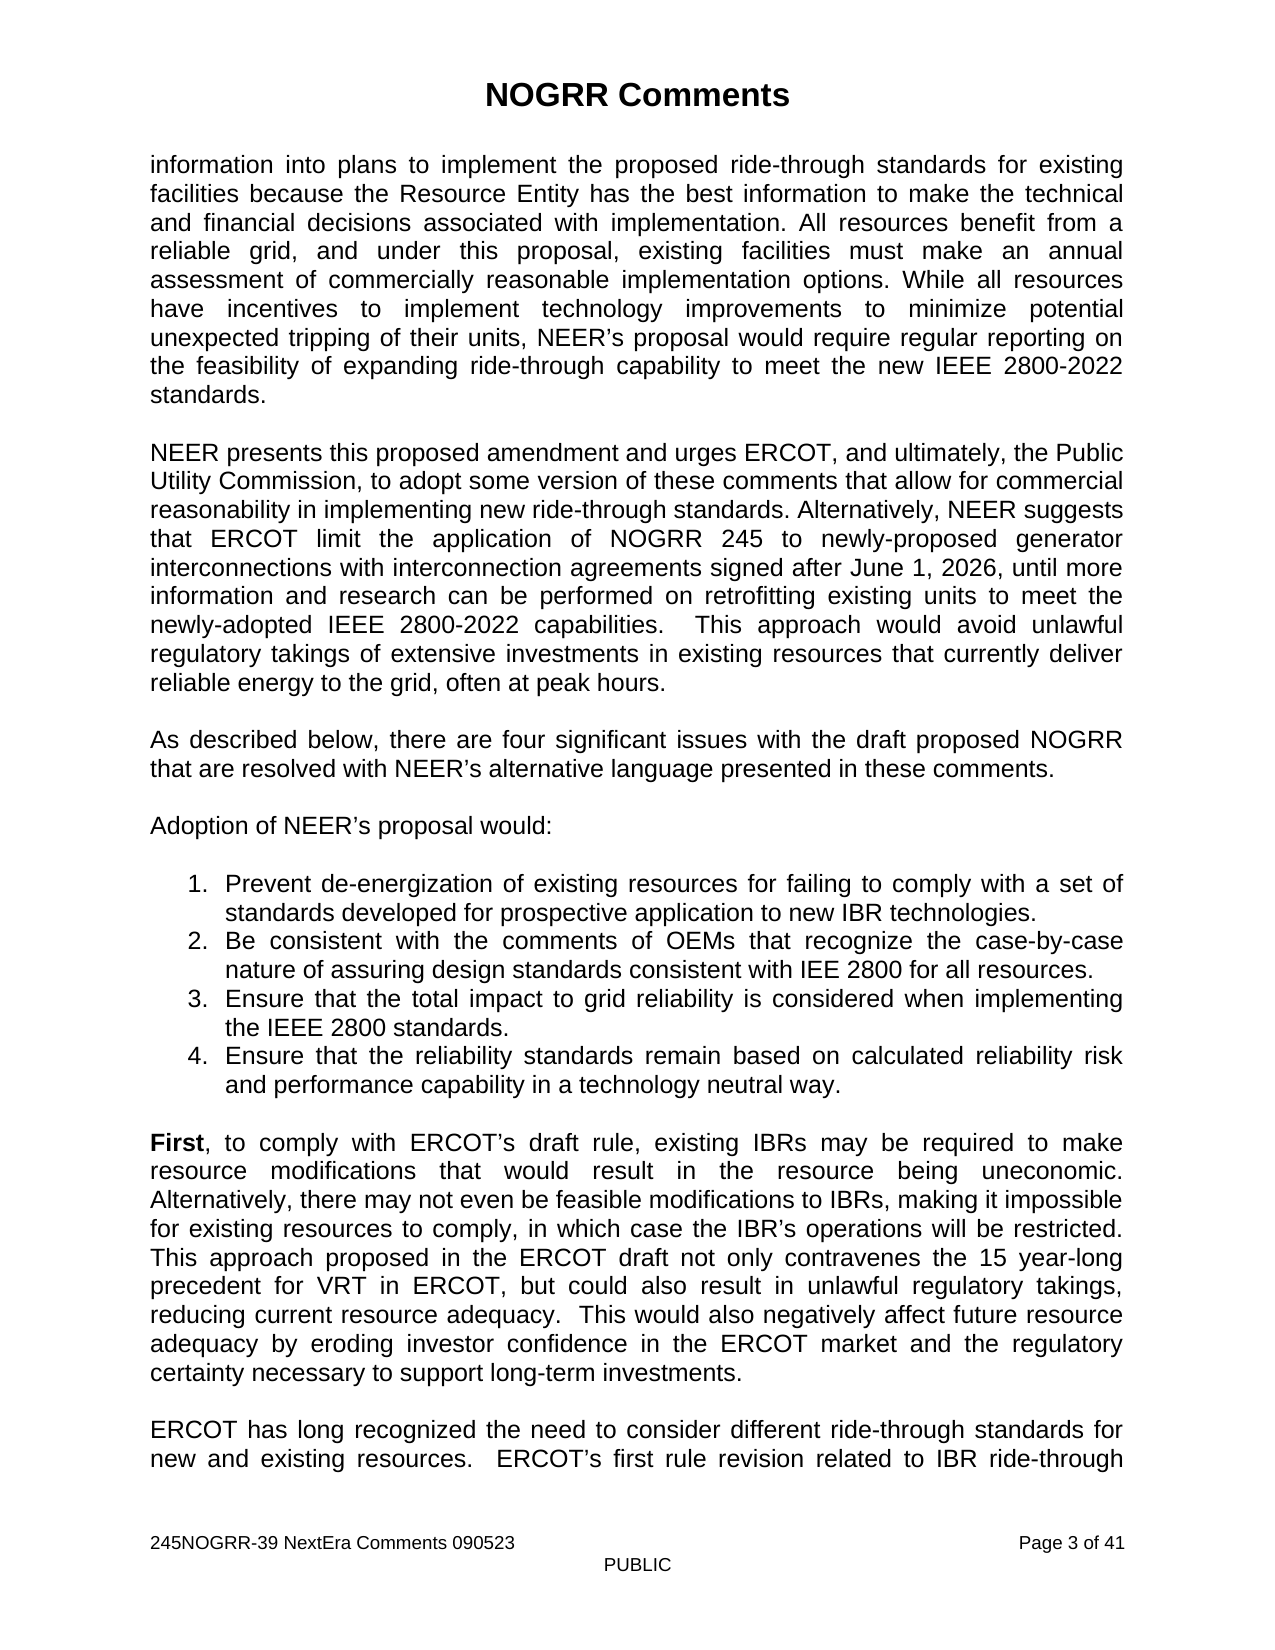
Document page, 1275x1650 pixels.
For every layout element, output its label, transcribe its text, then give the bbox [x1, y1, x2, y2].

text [150, 150, 1125, 409]
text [150, 1415, 1125, 1472]
text Adoption of NEER’s proposal would: [150, 811, 1125, 840]
text As described below, there are four significant issues with the draft proposed NOGRR that are resolved with NEER’s alternative language presented in these comments. [150, 725, 1125, 782]
list Prevent de-energization of existing resources for failing to comply with a set of standards developed for prospective application to new IBR technologies. [187, 869, 1125, 926]
text First, to comply with ERCOT’s draft rule, existing IBRs may be required to make resource modifications that would result in the resource being uneconomic. Alternatively, there may not even be feasible modifications to IBRs, making it impossible for existing resources to comply, in which case the IBR’s operations will be restricted. This approach proposed in the ERCOT draft not only contravenes the 15 year-long precedent for VRT in ERCOT, but could also result in unlawful regulatory takings, reducing current resource adequacy. This would also negatively affect future resource adequacy by eroding investor confidence in the ERCOT market and the regulatory certainty necessary to support long-term investments. [150, 1127, 1125, 1386]
text NEER presents this proposed amendment and urges ERCOT, and ultimately, the Public Utility Commission, to adopt some version of these comments that allow for commercial reasonability in implementing new ride-through standards. Alternatively, NEER suggests that ERCOT limit the application of NOGRR 245 to newly-proposed generator interconnections with interconnection agreements signed after June 1, 2026, until more information and research can be performed on retrofitting existing units to meet the newly-adopted IEEE 2800-2022 capabilities. This approach would avoid unlawful regulatory takings of extensive investments in existing resources that currently deliver reliable energy to the grid, often at peak hours. [150, 437, 1125, 696]
list Ensure that the total impact to grid reliability is considered when implementing the IEEE 2800 standards. [187, 984, 1125, 1041]
list Ensure that the reliability standards remain based on calculated reliability risk and performance capability in a technology neutral way. [187, 1041, 1125, 1099]
list Be consistent with the comments of OEMs that recognize the case-by-case nature of assuring design standards consistent with IEE 2800 for all resources. [187, 926, 1125, 984]
